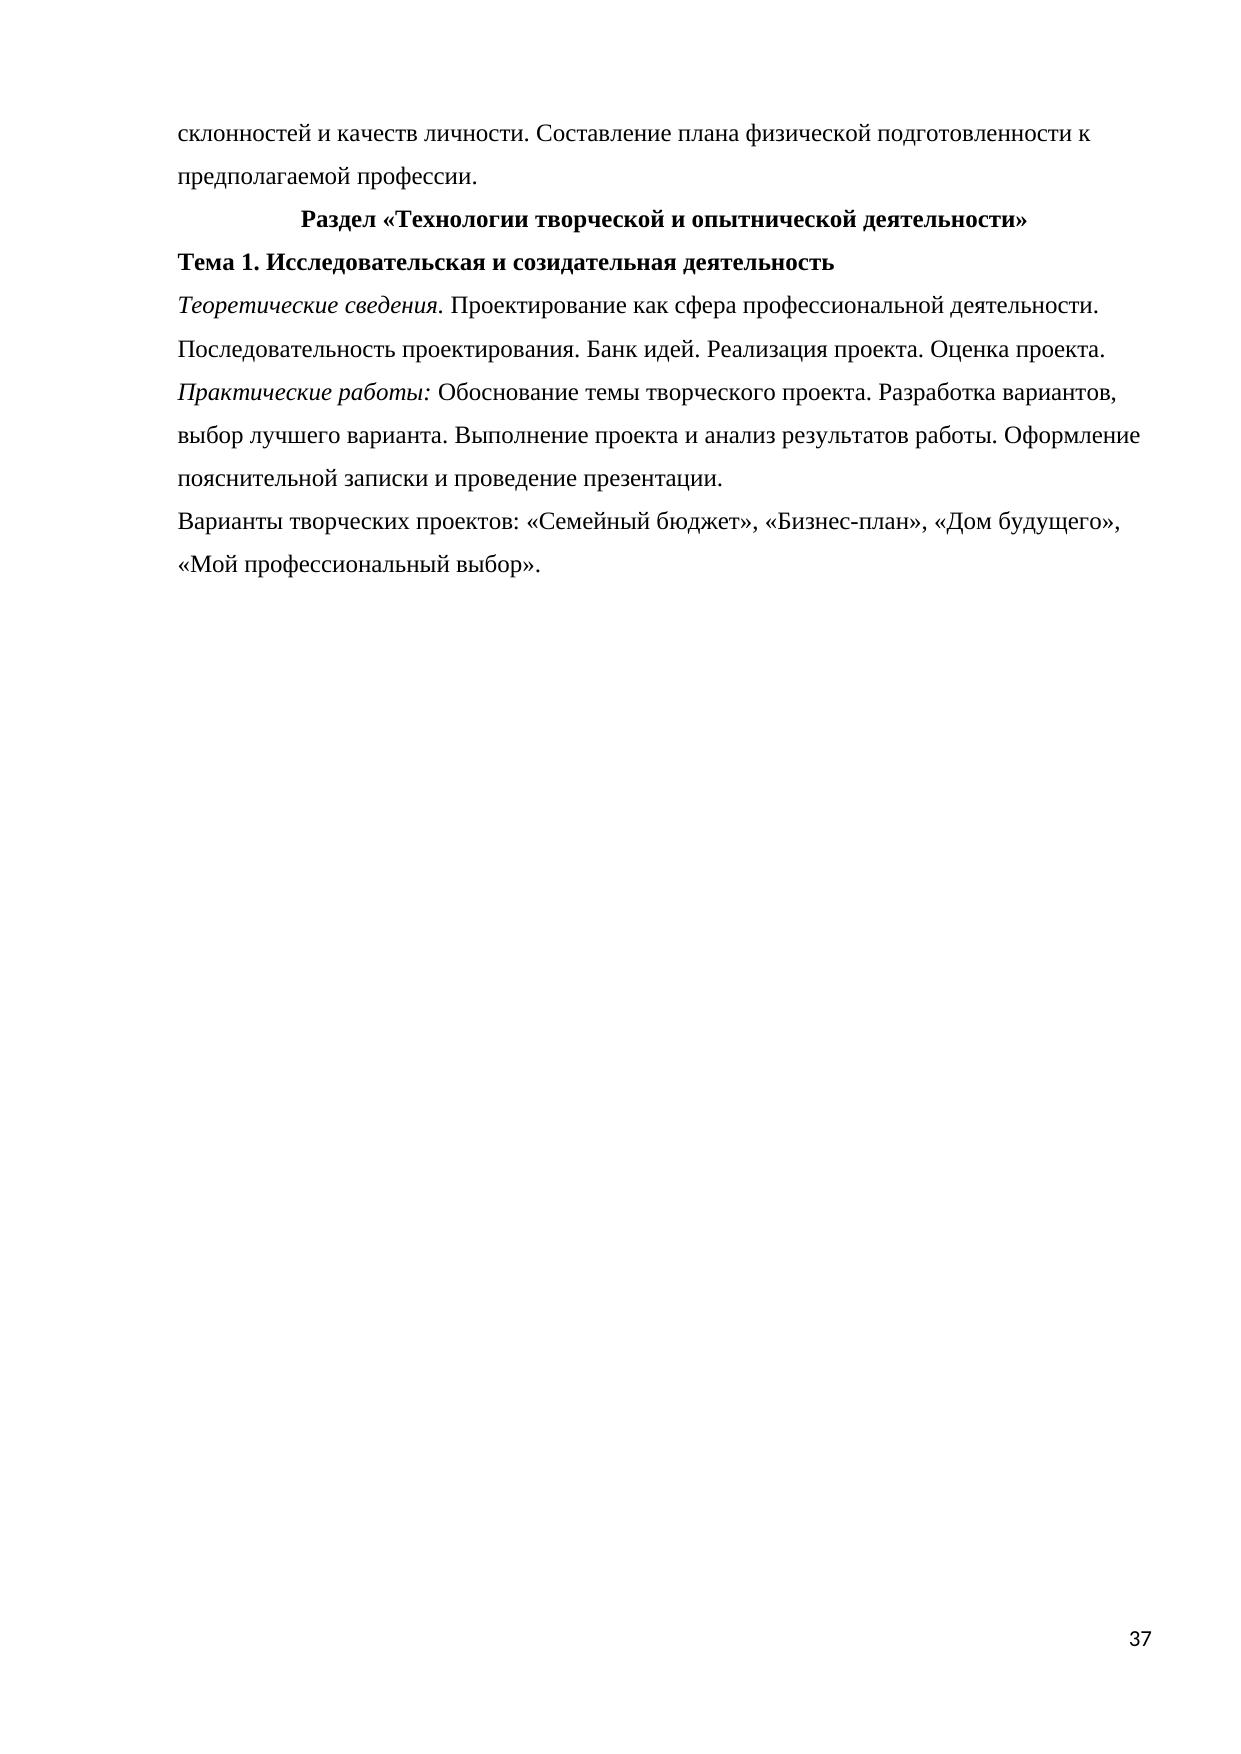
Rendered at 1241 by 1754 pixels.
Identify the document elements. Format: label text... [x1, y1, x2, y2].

text Раздел «Технологии творческой и опытнической деятельности» [177, 204, 1152, 233]
text Варианты творческих проектов: «Семейный бюджет», «Бизнес-план», «Дом будущего», «Мой профессиональный выбор». [177, 506, 1152, 578]
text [177, 118, 1152, 190]
text Теоретические сведения. Проектирование как сфера профессиональной деятельности. Последовательность проектирования. Банк идей. Реализация проекта. Оценка проекта. [177, 291, 1152, 362]
text Тема 1. Исследовательская и созидательная деятельность [177, 247, 1152, 276]
text Практические работы: Обоснование темы творческого проекта. Разработка вариантов, выбор лучшего варианта. Выполнение проекта и анализ результатов работы. Оформление пояснительной записки и проведение презентации. [177, 377, 1152, 492]
